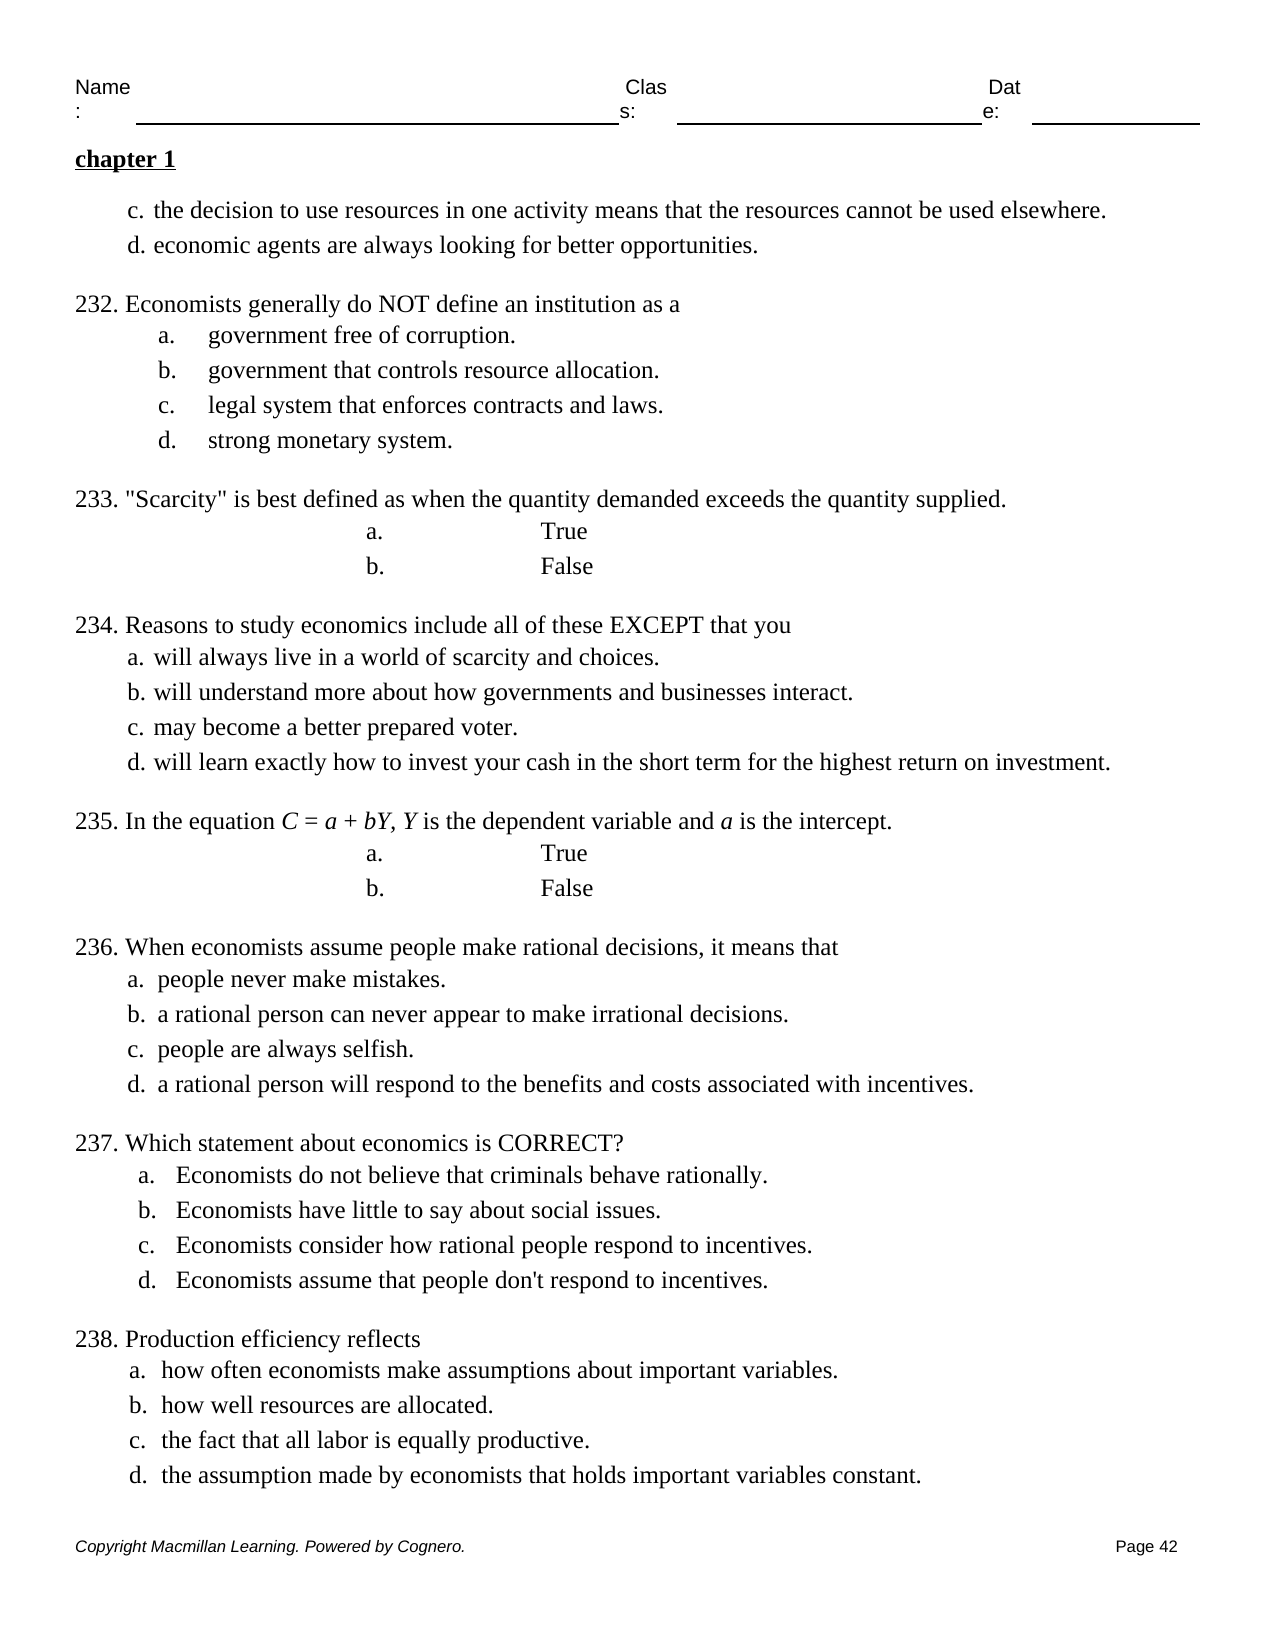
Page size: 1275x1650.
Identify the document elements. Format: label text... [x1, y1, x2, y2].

table_header 233. "Scarcity" is best defined as when the quantity demanded exceeds the quantity supplied. [75, 485, 1200, 583]
table_header 237. Which statement about economics is CORRECT? [75, 1128, 1200, 1297]
table_header 234. Reasons to study economics include all of these EXCEPT that you [75, 610, 1200, 779]
table_header 238. Production efficiency reflects [75, 1324, 1200, 1493]
table_header 236. When economists assume people make rational decisions, it means that [75, 932, 1200, 1101]
table_header 235. In the equation C = a + bY, Y is the dependent variable and a is the intercept. [75, 806, 1200, 905]
table_header 232. Economists generally do NOT define an institution as a [75, 289, 1200, 458]
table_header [75, 192, 1200, 262]
